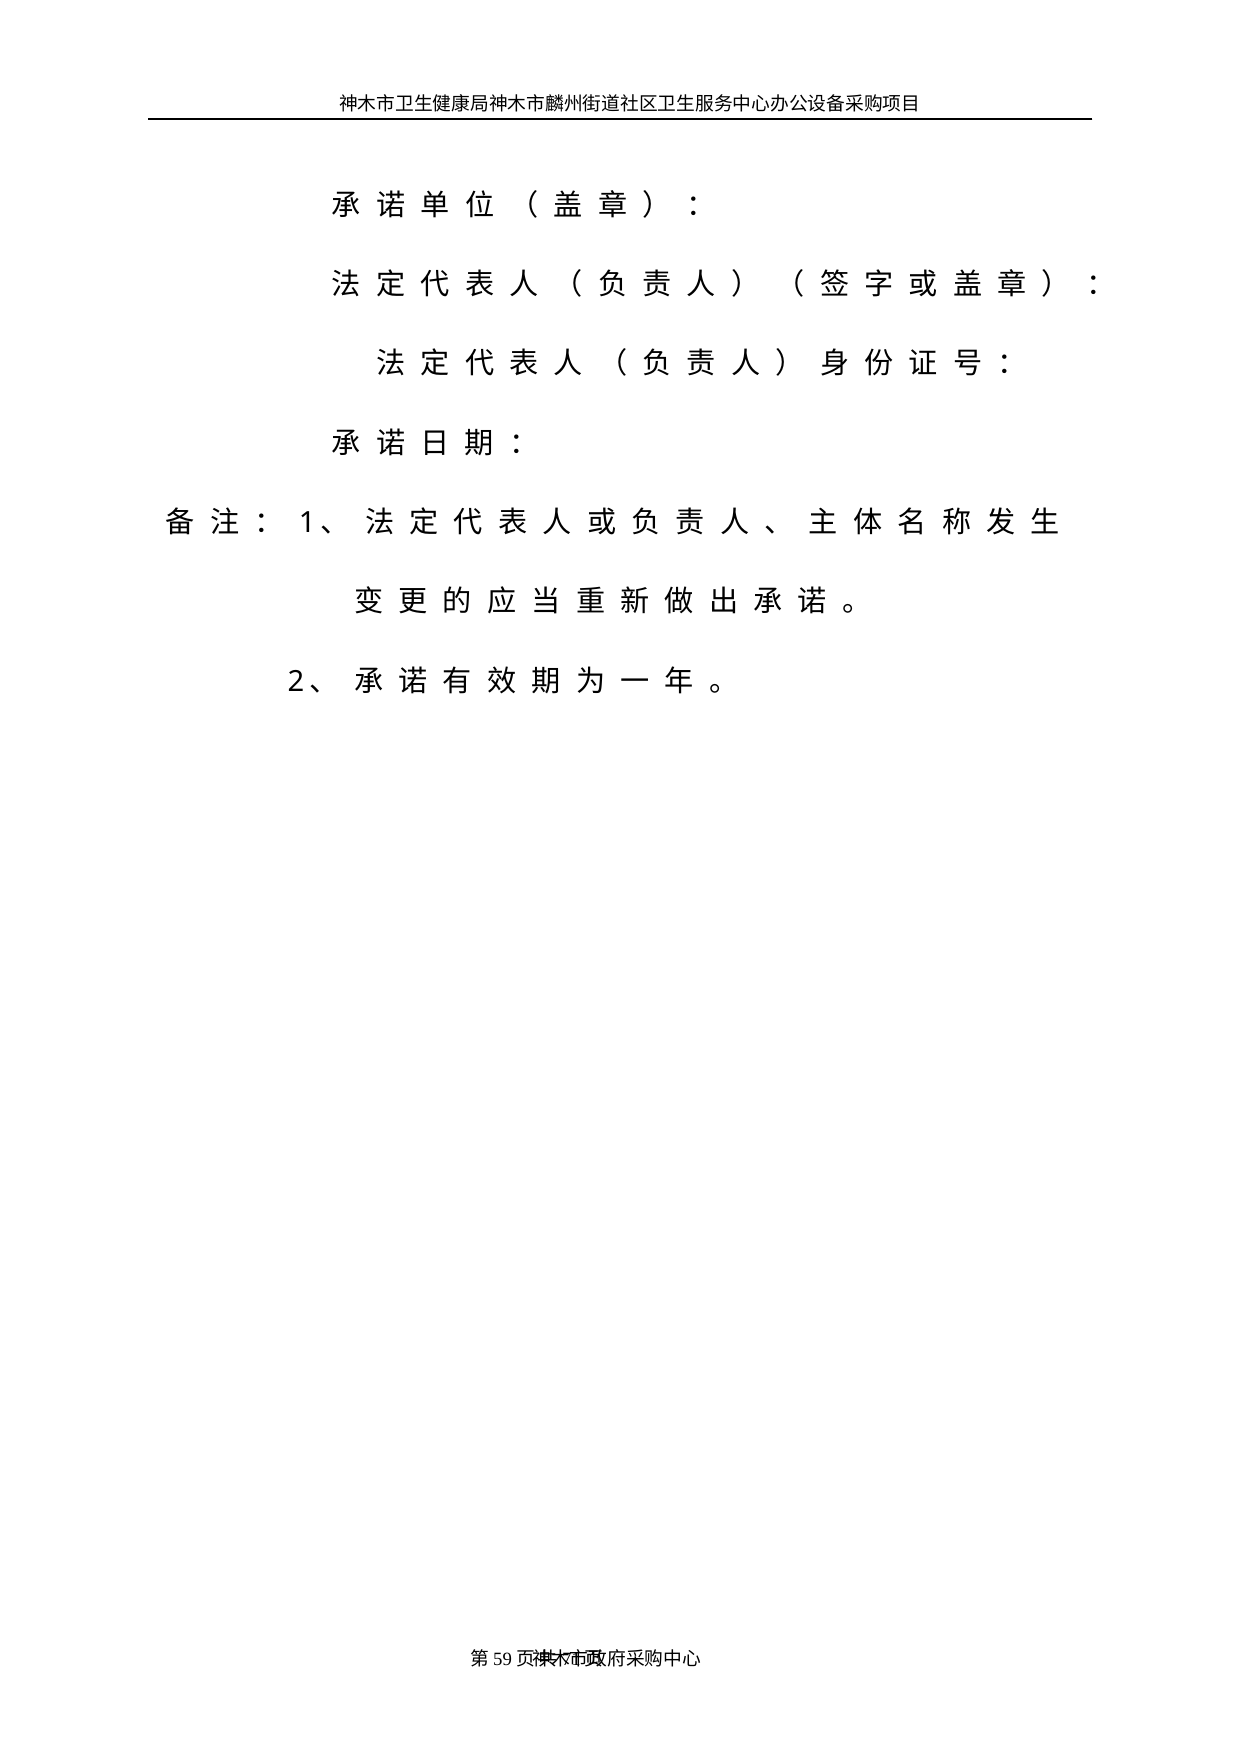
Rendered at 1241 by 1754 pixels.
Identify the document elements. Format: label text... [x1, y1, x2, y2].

text 2、承诺有效期为一年。 [198, 639, 1086, 718]
text 承诺单位（盖章）： [198, 163, 1086, 242]
text 法定代表人（负责人）身份证号： [198, 321, 1086, 401]
text 法定代表人（负责人）（签字或盖章）： [198, 242, 1086, 321]
text 承诺日期： [198, 401, 1086, 480]
text 备注：1、法定代表人或负责人、主体名称发生变更的应当重新做出承诺。 [154, 480, 1086, 639]
